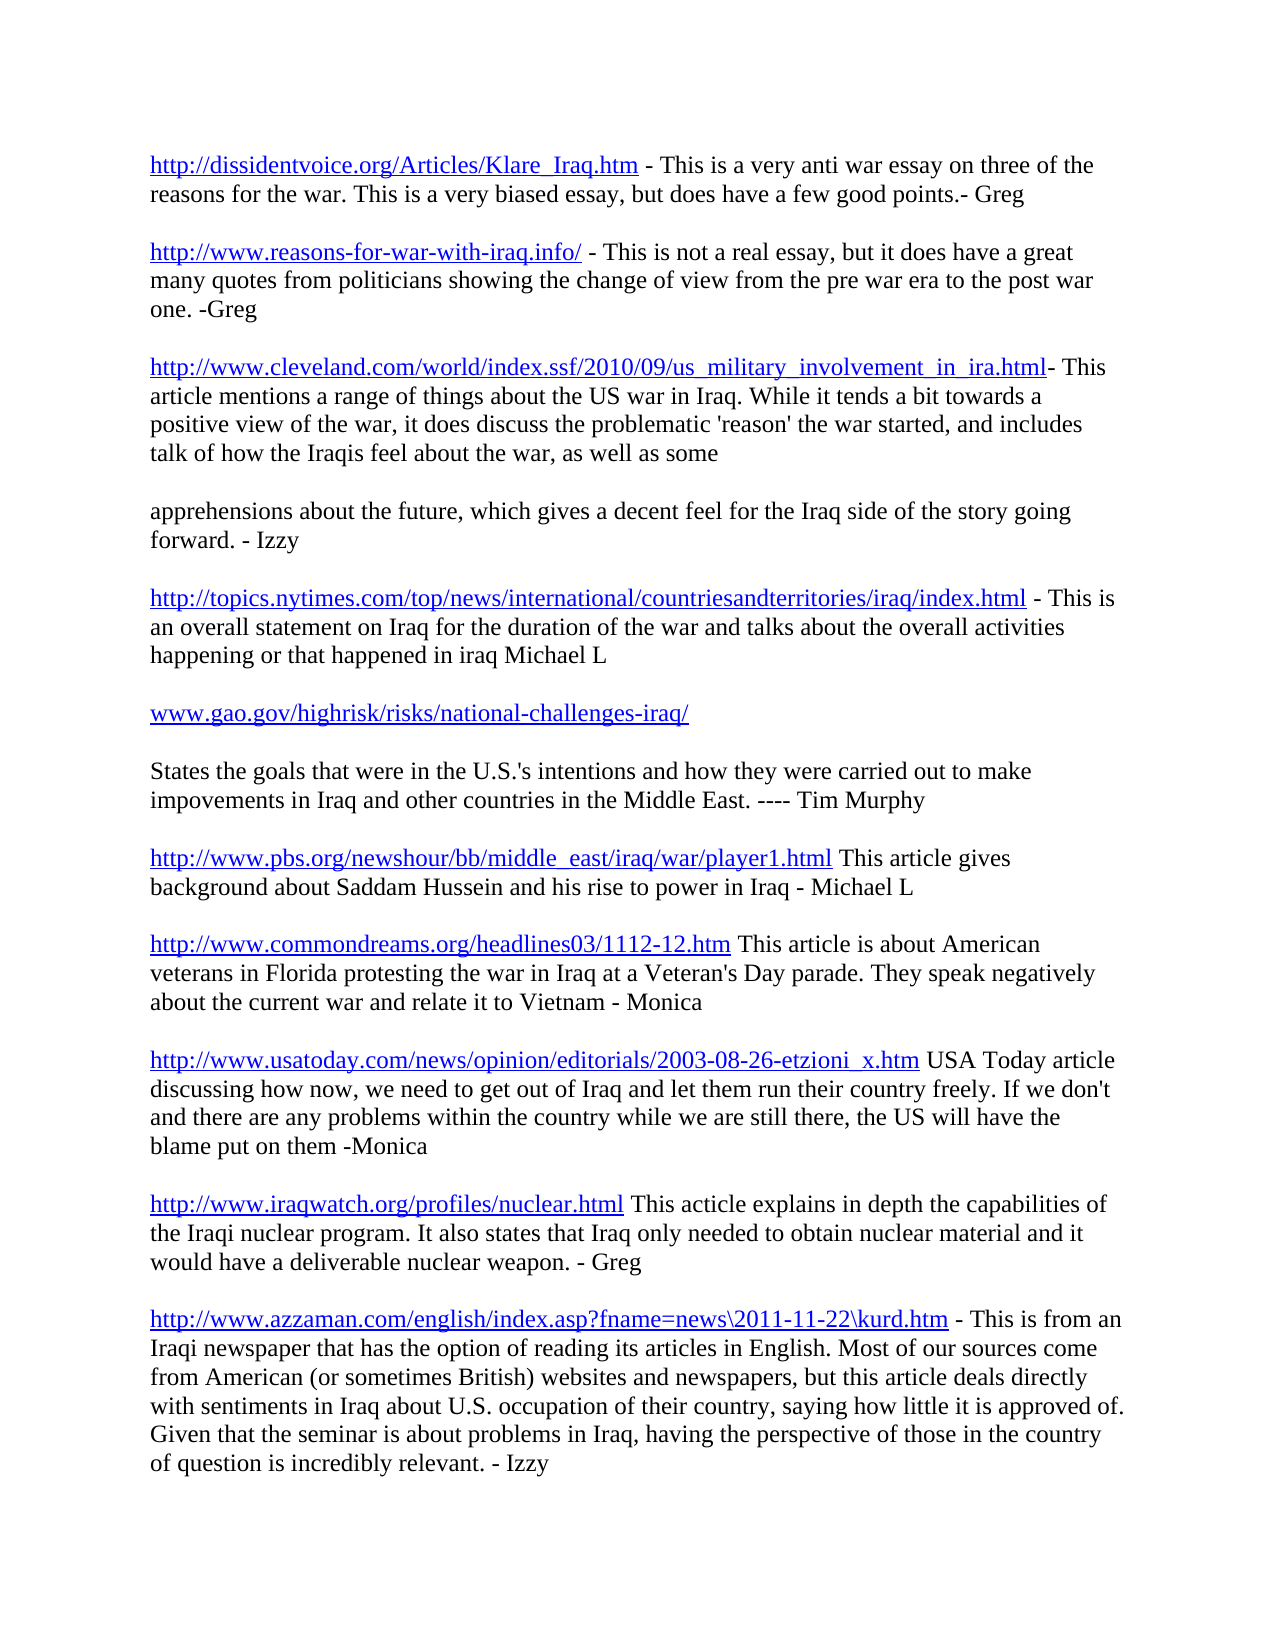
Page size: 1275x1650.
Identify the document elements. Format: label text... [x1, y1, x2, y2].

text http://www.cleveland.com/world/index.ssf/2010/09/us_military_involvement_in_ira.html- This article mentions a range of things about the US war in Iraq. While it tends a bit towards a positive view of the war, it does discuss the problematic 'reason' the war started, and includes talk of how the Iraqis feel about the war, as well as some [150, 352, 1125, 467]
text apprehensions about the future, which gives a decent feel for the Iraq side of the story going forward. - Izzy [150, 496, 1125, 554]
text http://www.iraqwatch.org/profiles/nuclear.html This acticle explains in depth the capabilities of the Iraqi nuclear program. It also states that Iraq only needed to obtain nuclear material and it would have a deliverable nuclear weapon. - Greg [150, 1189, 1125, 1275]
text www.gao.gov/highrisk/risks/national-challenges-iraq/ [150, 698, 1125, 727]
text http://www.azzaman.com/english/index.asp?fname=news\2011-11-22\kurd.htm - This is from an Iraqi newspaper that has the option of reading its articles in English. Most of our sources come from American (or sometimes British) websites and newspapers, but this article deals directly with sentiments in Iraq about U.S. occupation of their country, saying how little it is approved of. Given that the seminar is about problems in Iraq, having the perspective of those in the country of question is incredibly relevant. - Izzy [150, 1304, 1125, 1477]
text http://www.pbs.org/newshour/bb/middle_east/iraq/war/player1.html This article gives background about Saddam Hussein and his rise to power in Iraq - Michael L [150, 843, 1125, 900]
text http://www.reasons-for-war-with-iraq.info/ - This is not a real essay, but it does have a great many quotes from politicians showing the change of view from the pre war era to the post war one. -Greg [150, 237, 1125, 323]
text States the goals that were in the U.S.'s intentions and how they were carried out to make impovements in Iraq and other countries in the Middle East. ---- Tim Murphy [150, 756, 1125, 814]
text http://www.commondreams.org/headlines03/1112-12.htm This article is about American veterans in Florida protesting the war in Iraq at a Veteran's Day parade. They speak negatively about the current war and relate it to Vietnam - Monica [150, 929, 1125, 1016]
text http://topics.nytimes.com/top/news/international/countriesandterritories/iraq/index.html - This is an overall statement on Iraq for the duration of the war and talks about the overall activities happening or that happened in iraq Michael L [150, 583, 1125, 669]
text http://www.usatoday.com/news/opinion/editorials/2003-08-26-etzioni_x.htm USA Today article discussing how now, we need to get out of Iraq and let them run their country freely. If we don't and there are any problems within the country while we are still there, the US will have the blame put on them -Monica [150, 1045, 1125, 1160]
text http://dissidentvoice.org/Articles/Klare_Iraq.htm - This is a very anti war essay on three of the reasons for the war. This is a very biased essay, but does have a few good points.- Greg [150, 150, 1125, 207]
